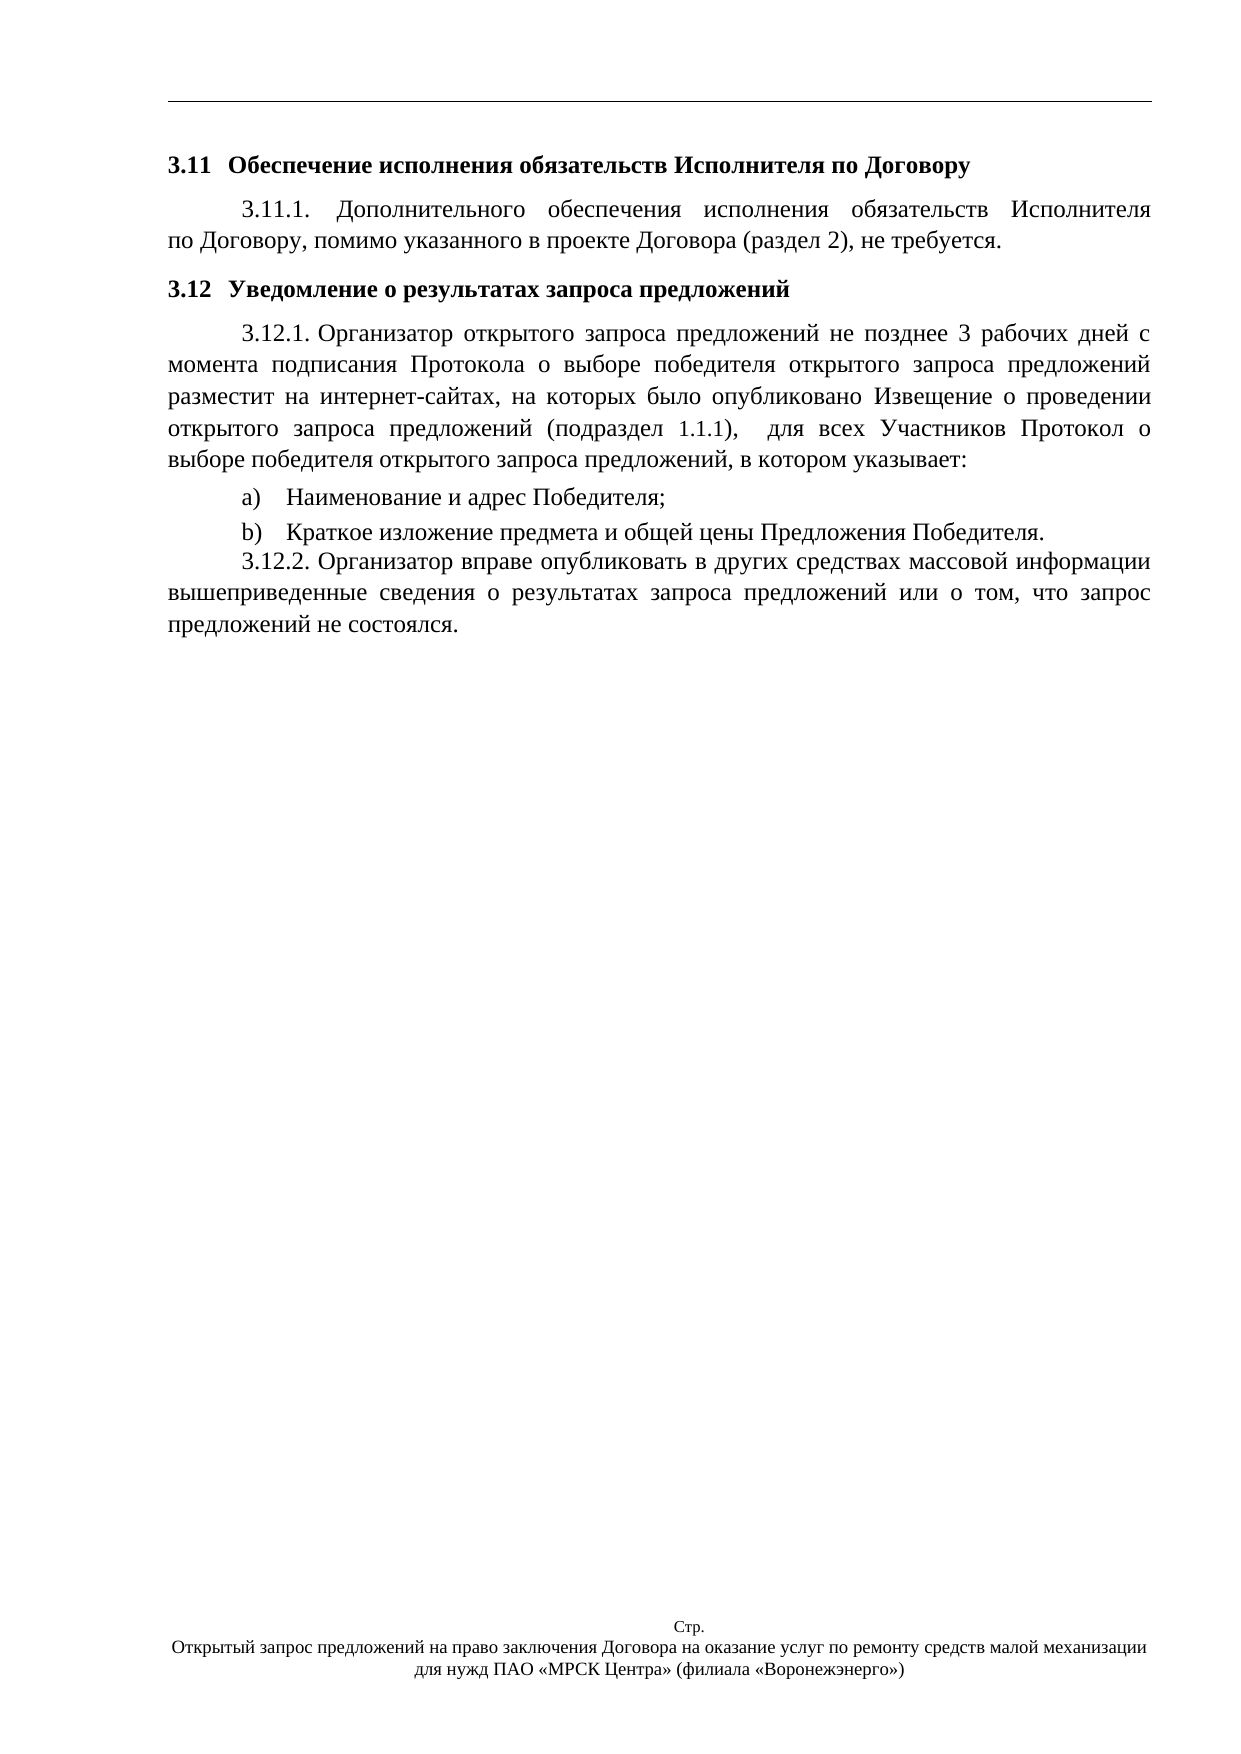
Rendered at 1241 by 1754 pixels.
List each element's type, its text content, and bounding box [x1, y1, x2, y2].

subtitle Уведомление о результатах запроса предложений [168, 274, 1152, 303]
list Наименование и адрес Победителя; [168, 482, 1166, 511]
subtitle Обеспечение исполнения обязательств Исполнителя по Договору [168, 150, 1152, 179]
list Краткое изложение предмета и общей цены Предложения Победителя. [168, 517, 1166, 546]
list Организатор вправе опубликовать в других средствах массовой информации вышеприведенные сведения о результатах запроса предложений или о том, что запрос предложений не состоялся. [168, 546, 1152, 638]
list Организатор открытого запроса предложений не позднее 3 рабочих дней с момента подписания Протокола о выборе победителя открытого запроса предложений разместит на интернет-сайтах, на которых было опубликовано Извещение о проведении открытого запроса предложений (подраздел 1.1.1), для всех Участников Протокол о выборе победителя открытого запроса предложений, в котором указывает: [168, 318, 1152, 473]
list Дополнительного обеспечения исполнения обязательств Исполнителя по Договору, помимо указанного в проекте Договора (раздел 2), не требуется. [168, 194, 1152, 254]
